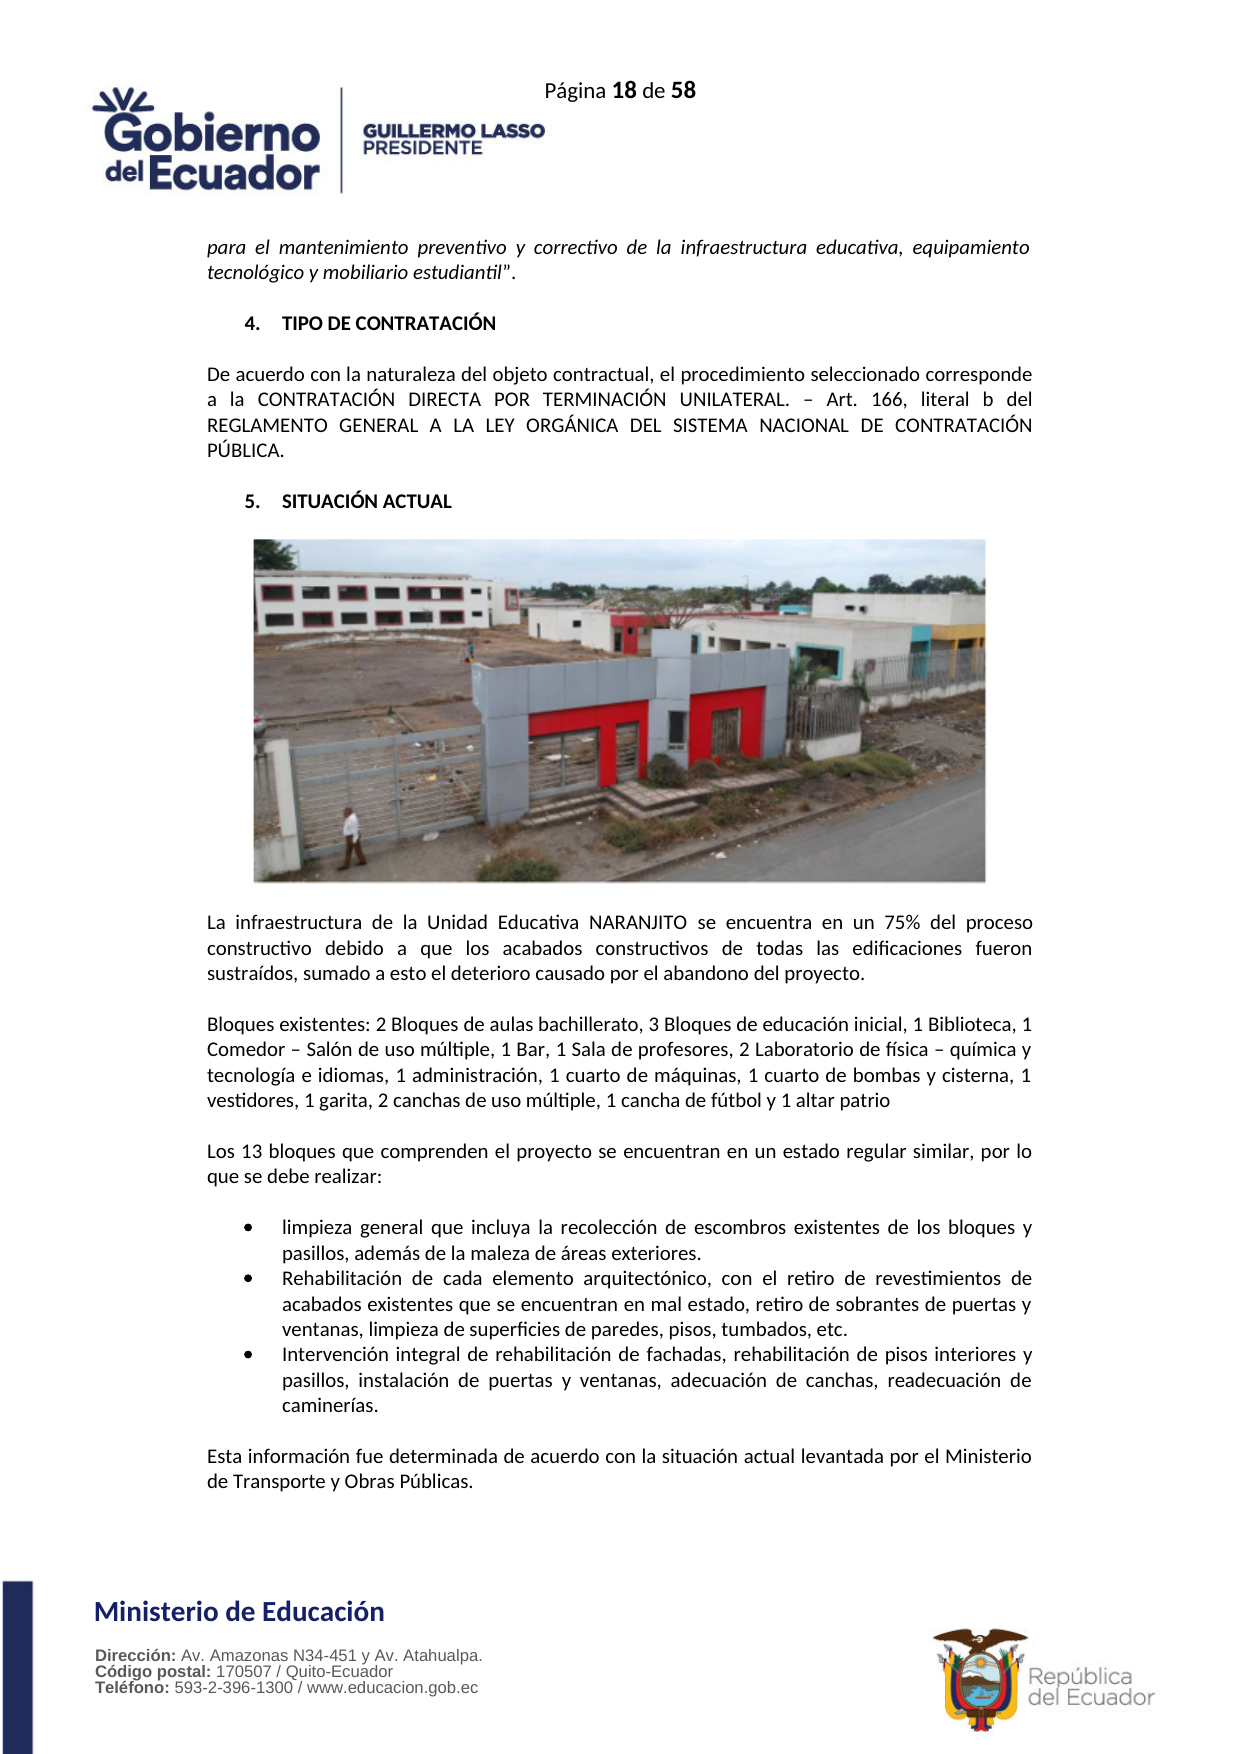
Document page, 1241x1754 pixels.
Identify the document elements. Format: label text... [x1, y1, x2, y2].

list Rehabilitación de cada elemento arquitectónico, con el retiro de revestimientos de acabados existentes que se encuentran en mal estado, retiro de sobrantes de puertas y ventanas, limpieza de superficies de paredes, pisos, tumbados, etc. [244, 1265, 1033, 1342]
text Bloques existentes: 2 Bloques de aulas bachillerato, 3 Bloques de educación inicial, 1 Biblioteca, 1 Comedor – Salón de uso múltiple, 1 Bar, 1 Sala de profesores, 2 Laboratorio de física – química y tecnología e idiomas, 1 administración, 1 cuarto de máquinas, 1 cuarto de bombas y cisterna, 1 vestidores, 1 garita, 2 canchas de uso múltiple, 1 cancha de fútbol y 1 altar patrio [207, 1011, 1033, 1113]
text Esta información fue determinada de acuerdo con la situación actual levantada por el Ministerio de Transporte y Obras Públicas. [207, 1443, 1033, 1494]
text La infraestructura de la Unidad Educativa NARANJITO se encuentra en un 75% del proceso constructivo debido a que los acabados constructivos de todas las edificaciones fueron sustraídos, sumado a esto el deterioro causado por el abandono del proyecto. [207, 909, 1033, 986]
list SITUACIÓN ACTUAL [244, 488, 1033, 513]
list limpieza general que incluya la recolección de escombros existentes de los bloques y pasillos, además de la maleza de áreas exteriores. [244, 1214, 1033, 1265]
list Intervención integral de rehabilitación de fachadas, rehabilitación de pisos interiores y pasillos, instalación de puertas y ventanas, adecuación de canchas, readecuación de caminerías. [244, 1342, 1033, 1418]
list TIPO DE CONTRATACIÓN [244, 310, 1033, 336]
text De acuerdo con la naturaleza del objeto contractual, el procedimiento seleccionado corresponde a la CONTRATACIÓN DIRECTA POR TERMINACIÓN UNILATERAL. – Art. 166, literal b del REGLAMENTO GENERAL A LA LEY ORGÁNICA DEL SISTEMA NACIONAL DE CONTRATACIÓN PÚBLICA. [207, 361, 1033, 463]
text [207, 234, 1033, 285]
picture [2, 28, 1241, 1754]
text Los 13 bloques que comprenden el proyecto se encuentran en un estado regular similar, por lo que se debe realizar: [207, 1138, 1033, 1189]
